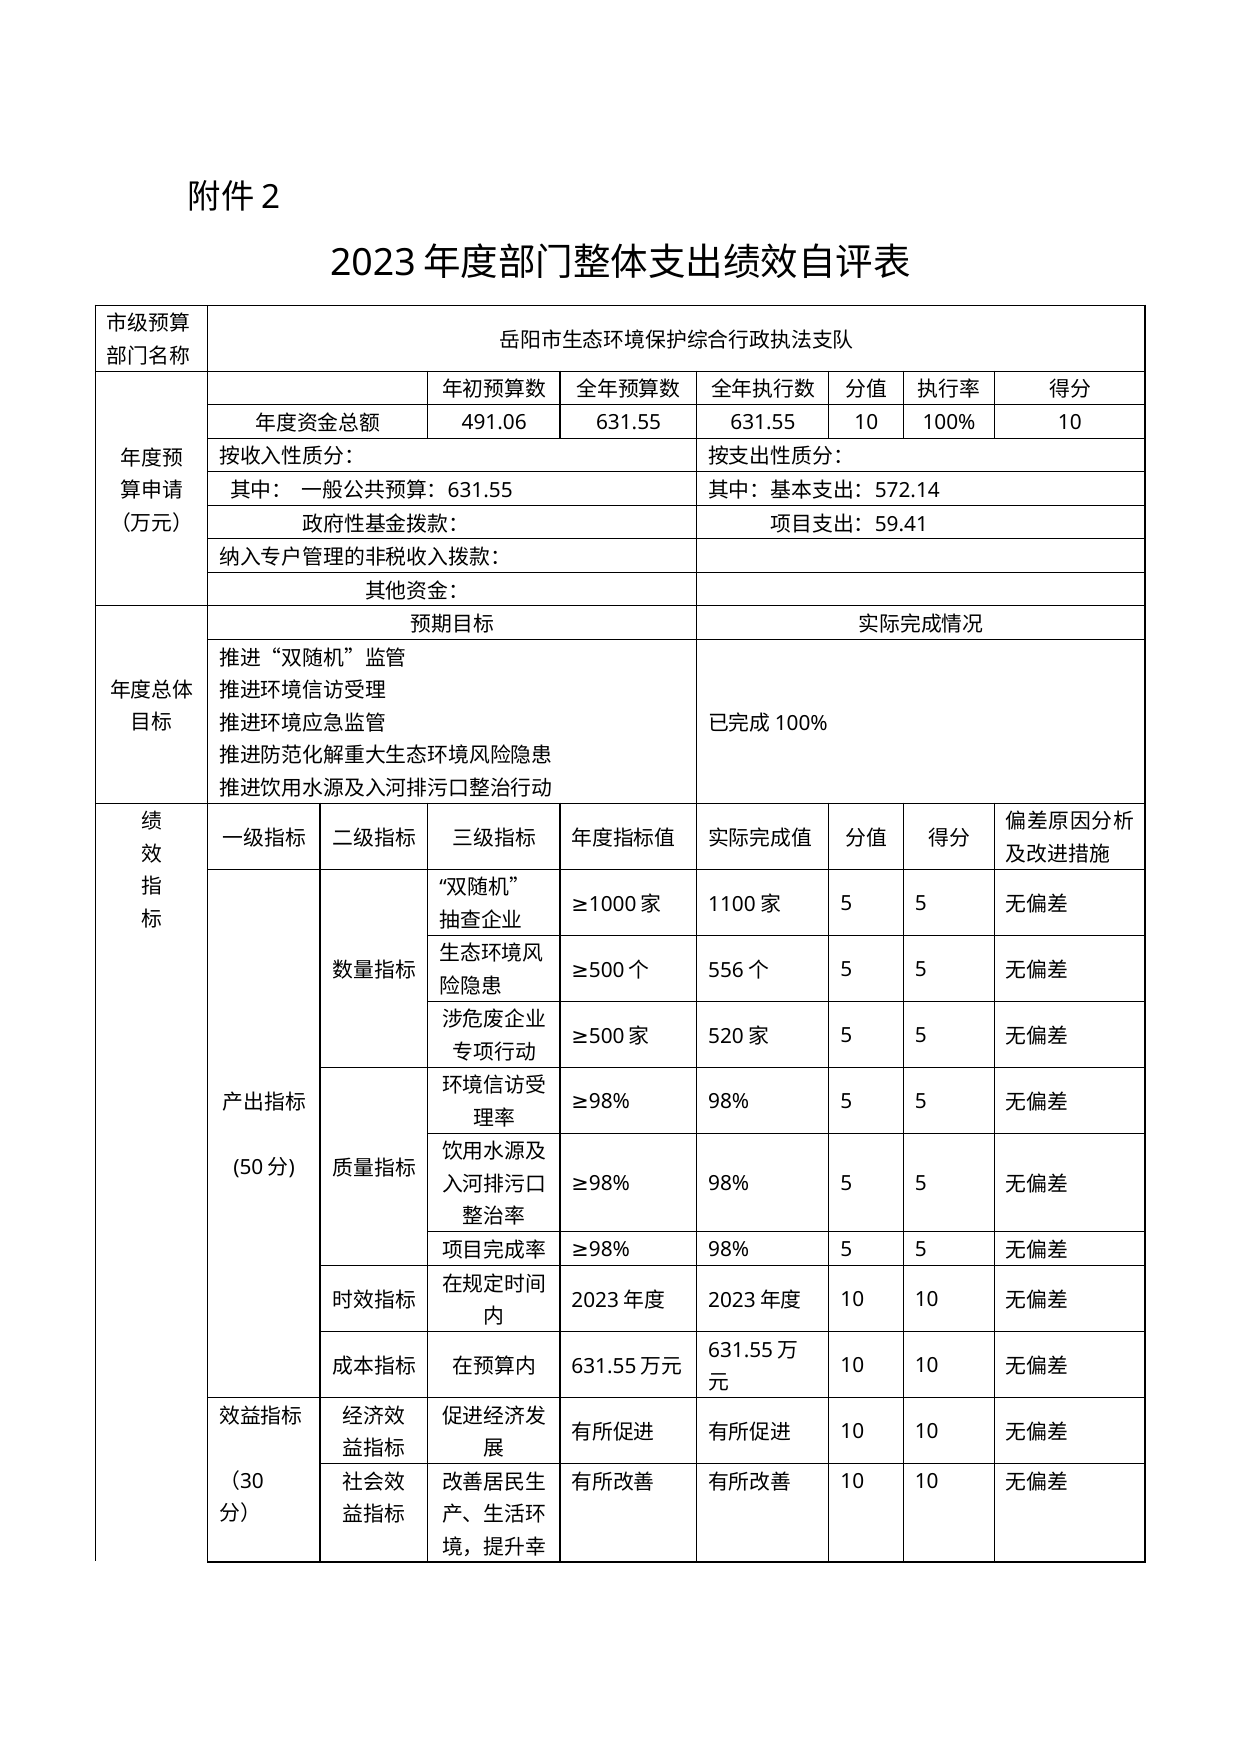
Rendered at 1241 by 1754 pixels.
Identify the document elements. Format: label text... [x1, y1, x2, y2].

table_cell 按收入性质分： [208, 439, 696, 471]
table_cell 98% [697, 1134, 828, 1231]
table_cell 98% [697, 1068, 828, 1133]
table_cell 5 [904, 1232, 994, 1265]
table_cell 无偏差 [995, 1134, 1144, 1231]
table_cell 其他资金： [208, 573, 696, 605]
table_cell 分值 [829, 804, 903, 868]
table_cell 全年预算数 [561, 372, 696, 404]
table_cell 5 [829, 1232, 903, 1265]
table_cell 数量指标 [321, 870, 427, 1067]
table_cell 已完成100% [697, 640, 1144, 802]
table_cell 得分 [995, 372, 1144, 404]
table_cell 项目完成率 [428, 1232, 559, 1265]
table_cell 其中： 一般公共预算：631.55 [208, 472, 696, 505]
table_cell 2023年度 [697, 1266, 828, 1331]
table_cell 5 [829, 1068, 903, 1133]
table_cell 实际完成值 [697, 804, 828, 868]
table_cell 年度总体目标 [96, 606, 207, 802]
table_cell 无偏差 [995, 1232, 1144, 1265]
table_cell 产出指标 (50分) [208, 870, 319, 1397]
table_cell 在预算内 [428, 1332, 559, 1397]
table_cell 生态环境风险隐患 [428, 936, 559, 1001]
table_cell 得分 [904, 804, 994, 868]
table_cell 质量指标 [321, 1068, 427, 1265]
table_cell 环境信访受理率 [428, 1068, 559, 1133]
table_cell 100% [904, 405, 994, 438]
table_cell 无偏差 [995, 870, 1144, 934]
table_cell 时效指标 [321, 1266, 427, 1331]
table_cell “双随机”抽查企业 [428, 870, 559, 934]
table_cell 10 [829, 1398, 903, 1463]
table_cell 社会效 益指标 [321, 1464, 427, 1561]
table_cell 纳入专户管理的非税收入拨款： [208, 539, 696, 572]
table_cell 无偏差 [995, 1464, 1144, 1561]
table_cell ≥98% [561, 1134, 696, 1231]
table_cell 效益指标 （30分） [208, 1398, 319, 1561]
table_cell 三级指标 [428, 804, 559, 868]
table_cell 631.55万元 [561, 1332, 696, 1397]
table_cell 绩 效 指 标 [96, 804, 207, 1561]
table_cell ≥98% [561, 1232, 696, 1265]
table_cell 10 [829, 1464, 903, 1561]
table_cell 改善居民生产、生活环境，提升幸福生活 [428, 1464, 559, 1561]
table_cell 年度预 算申请 （万元） [96, 372, 207, 605]
table_cell [208, 372, 427, 404]
table_cell 无偏差 [995, 1002, 1144, 1067]
table_cell 有所改善 [697, 1464, 828, 1561]
table_cell 执行率 [904, 372, 994, 404]
table_cell ≥500家 [561, 1002, 696, 1067]
table_cell 按支出性质分： [697, 439, 1144, 471]
table_cell 推进“双随机”监管 推进环境信访受理 推进环境应急监管 推进防范化解重大生态环境风险隐患 推进饮用水源及入河排污口整治行动 [208, 640, 696, 802]
table_cell 1100家 [697, 870, 828, 934]
table_cell 10 [904, 1266, 994, 1331]
table_cell 10 [829, 1332, 903, 1397]
table_cell 5 [904, 1068, 994, 1133]
table_cell 项目支出：59.41 [697, 506, 1144, 538]
table_cell 无偏差 [995, 1398, 1144, 1463]
table_cell 偏差原因分析及改进措施 [995, 804, 1144, 868]
table_cell ≥1000家 [561, 870, 696, 934]
table_cell 促进经济发展 [428, 1398, 559, 1463]
table_cell 520家 [697, 1002, 828, 1067]
table_cell 5 [904, 936, 994, 1001]
table_cell [697, 539, 1144, 572]
table_cell 491.06 [428, 405, 559, 438]
table_cell 无偏差 [995, 1068, 1144, 1133]
table_cell 二级指标 [321, 804, 427, 868]
table_cell 饮用水源及入河排污口整治率 [428, 1134, 559, 1231]
table_cell [697, 573, 1144, 605]
table_cell 10 [829, 1266, 903, 1331]
table_cell 预期目标 [208, 606, 696, 639]
table_cell 5 [829, 936, 903, 1001]
table_cell 涉危废企业专项行动 [428, 1002, 559, 1067]
table_cell 10 [829, 405, 903, 438]
table_cell 5 [904, 1134, 994, 1231]
table_cell 年度资金总额 [208, 405, 427, 438]
table_cell 10 [904, 1332, 994, 1397]
table_cell 分值 [829, 372, 903, 404]
table_cell 有所促进 [561, 1398, 696, 1463]
table_cell 10 [904, 1464, 994, 1561]
table_cell 5 [904, 1002, 994, 1067]
table_cell 全年执行数 [697, 372, 828, 404]
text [187, 162, 1053, 227]
table_cell 5 [829, 1002, 903, 1067]
table_cell 其中：基本支出：572.14 [697, 472, 1144, 505]
table_cell 政府性基金拨款： [208, 506, 696, 538]
table_cell 5 [829, 1134, 903, 1231]
table_header 岳阳市生态环境保护综合行政执法支队 [208, 306, 1144, 371]
table_cell 年初预算数 [428, 372, 559, 404]
table_cell 556个 [697, 936, 828, 1001]
table_cell 631.55 [561, 405, 696, 438]
table_cell 98% [697, 1232, 828, 1265]
table_cell 10 [904, 1398, 994, 1463]
table_cell 10 [995, 405, 1144, 438]
table_cell 有所改善 [561, 1464, 696, 1561]
text 2023年度部门整体支出绩效自评表 [187, 227, 1053, 292]
table_cell 631.55万元 [697, 1332, 828, 1397]
table_cell 无偏差 [995, 936, 1144, 1001]
table_cell 无偏差 [995, 1332, 1144, 1397]
table_cell 年度指标值 [561, 804, 696, 868]
table_header 市级预算部门名称 [96, 306, 207, 371]
table_cell 成本指标 [321, 1332, 427, 1397]
table_cell 631.55 [697, 405, 828, 438]
table_cell 经济效 益指标 [321, 1398, 427, 1463]
table_cell 5 [904, 870, 994, 934]
table_cell 实际完成情况 [697, 606, 1144, 639]
table_cell 有所促进 [697, 1398, 828, 1463]
table_cell 一级指标 [208, 804, 319, 868]
table_cell 无偏差 [995, 1266, 1144, 1331]
table_cell 2023年度 [561, 1266, 696, 1331]
table_cell 在规定时间内 [428, 1266, 559, 1331]
table_cell 5 [829, 870, 903, 934]
table_cell ≥500个 [561, 936, 696, 1001]
table_cell ≥98% [561, 1068, 696, 1133]
